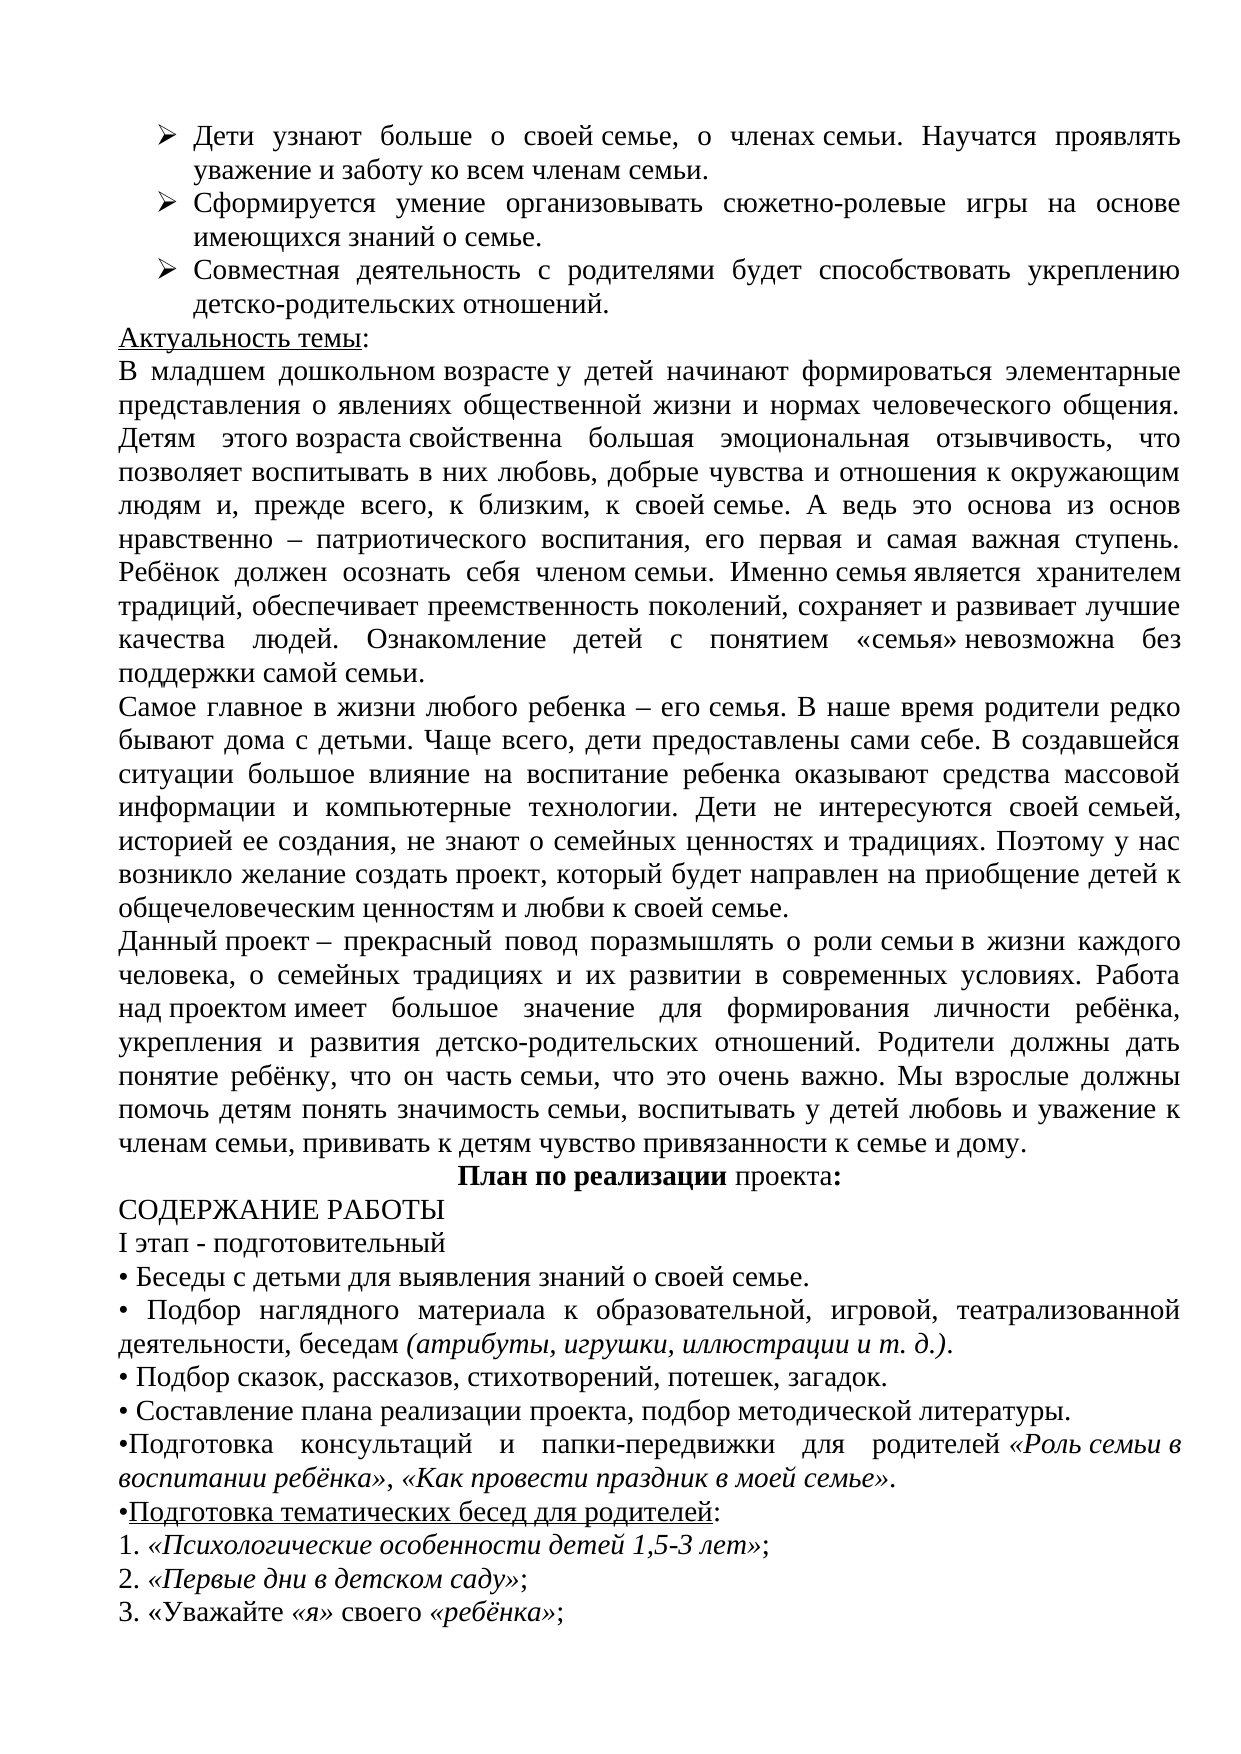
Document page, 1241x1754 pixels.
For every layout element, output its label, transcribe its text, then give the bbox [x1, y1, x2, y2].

text Актуальность темы: [118, 320, 1181, 353]
text • Подбор сказок, рассказов, стихотворений, потешек, загадок. [118, 1359, 1181, 1393]
text СОДЕРЖАНИЕ РАБОТЫ [118, 1192, 1181, 1225]
text 1. «Психологические особенности детей 1,5-3 лет»; [118, 1527, 1181, 1561]
list Сформируется умение организовывать сюжетно-ролевые игры на основе имеющихся знаний о семье. [156, 185, 1181, 252]
text В младшем дошкольном возрасте у детей начинают формироваться элементарные представления о явлениях общественной жизни и нормах человеческого общения. Детям этого возраста свойственна большая эмоциональная отзывчивость, что позволяет воспитывать в них любовь, добрые чувства и отношения к окружающим людям и, прежде всего, к близким, к своей семье. А ведь это основа из основ нравственно – патриотического воспитания, его первая и самая важная ступень. Ребёнок должен осознать себя членом семьи. Именно семья является хранителем традиций, обеспечивает преемственность поколений, сохраняет и развивает лучшие качества людей. Ознакомление детей с понятием «семья» невозможна без поддержки самой семьи. [118, 353, 1181, 689]
text Данный проект – прекрасный повод поразмышлять о роли семьи в жизни каждого человека, о семейных традициях и их развитии в современных условиях. Работа над проектом имеет большое значение для формирования личности ребёнка, укрепления и развития детско-родительских отношений. Родители должны дать понятие ребёнку, что он часть семьи, что это очень важно. Мы взрослые должны помочь детям понять значимость семьи, воспитывать у детей любовь и уважение к членам семьи, прививать к детям чувство привязанности к семье и дому. [118, 923, 1181, 1158]
text •Подготовка тематических бесед для родителей: [118, 1494, 1181, 1527]
list Совместная деятельность с родителями будет способствовать укреплению детско-родительских отношений. [156, 252, 1181, 320]
text • Беседы с детьми для выявления знаний о своей семье. [118, 1259, 1181, 1292]
text •Подготовка консультаций и папки-передвижки для родителей «Роль семьи в воспитании ребёнка», «Как провести праздник в моей семье». [118, 1427, 1181, 1494]
text • Составление плана реализации проекта, подбор методической литературы. [118, 1393, 1181, 1427]
text 3. «Уважайте «я» своего «ребёнка»; [118, 1594, 1181, 1628]
text I этап - подготовительный [118, 1225, 1181, 1259]
list Дети узнают больше о своей семье, о членах семьи. Научатся проявлять уважение и заботу ко всем членам семьи. [156, 118, 1181, 185]
text • Подбор наглядного материала к образовательной, игровой, театрализованной деятельности, беседам (атрибуты, игрушки, иллюстрации и т. д.). [118, 1292, 1181, 1359]
text План по реализации проекта: [118, 1158, 1181, 1192]
text 2. «Первые дни в детском саду»; [118, 1561, 1181, 1594]
text Самое главное в жизни любого ребенка – его семья. В наше время родители редко бывают дома с детьми. Чаще всего, дети предоставлены сами себе. В создавшейся ситуации большое влияние на воспитание ребенка оказывают средства массовой информации и компьютерные технологии. Дети не интересуются своей семьей, историей ее создания, не знают о семейных ценностях и традициях. Поэтому у нас возникло желание создать проект, который будет направлен на приобщение детей к общечеловеческим ценностям и любви к своей семье. [118, 689, 1181, 923]
